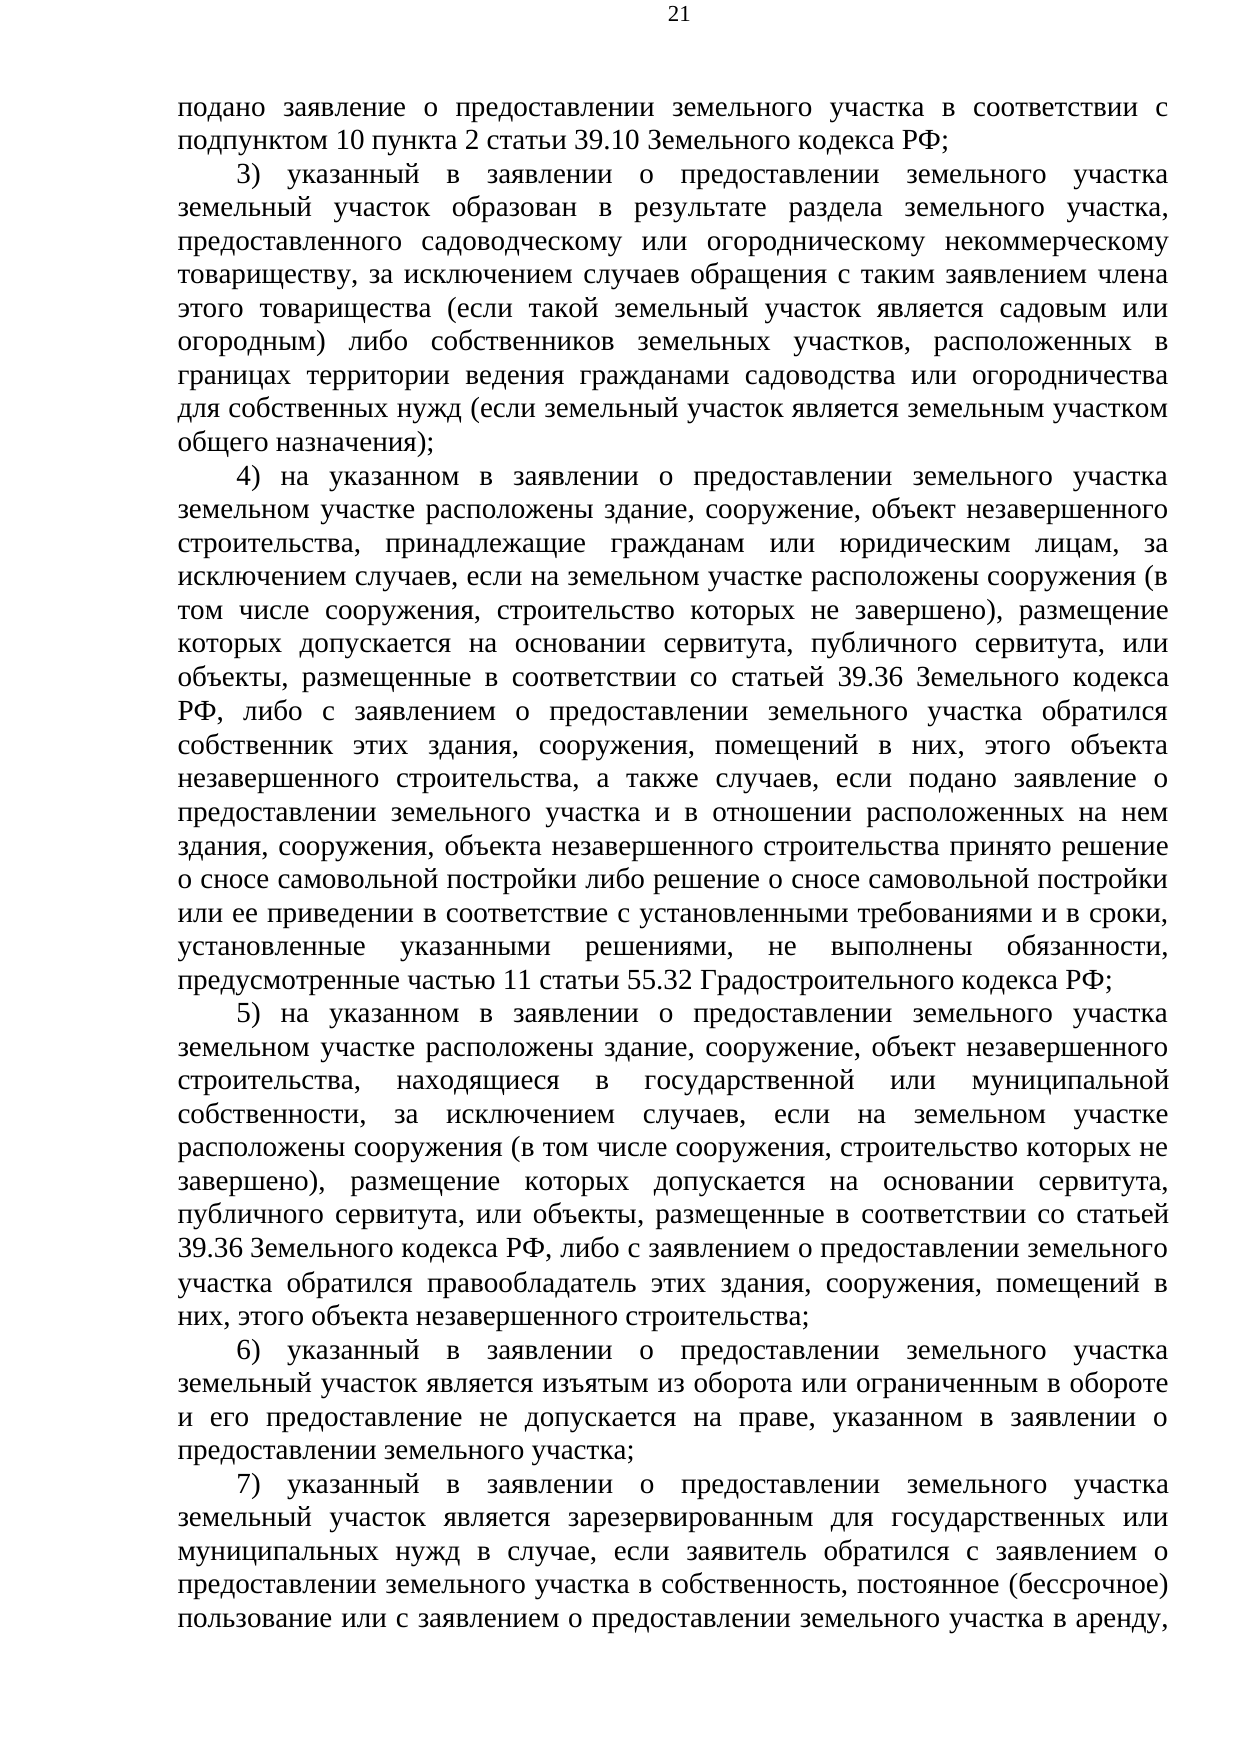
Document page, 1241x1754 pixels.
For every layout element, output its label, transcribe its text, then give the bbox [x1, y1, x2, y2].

text 3) указанный в заявлении о предоставлении земельного участка земельный участок образован в результате раздела земельного участка, предоставленного садоводческому или огородническому некоммерческому товариществу, за исключением случаев обращения с таким заявлением члена этого товарищества (если такой земельный участок является садовым или огородным) либо собственников земельных участков, расположенных в границах территории ведения гражданами садоводства или огородничества для собственных нужд (если земельный участок является земельным участком общего назначения); [177, 156, 1169, 458]
text 6) указанный в заявлении о предоставлении земельного участка земельный участок является изъятым из оборота или ограниченным в обороте и его предоставление не допускается на праве, указанном в заявлении о предоставлении земельного участка; [177, 1332, 1169, 1466]
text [177, 1466, 1169, 1634]
text 4) на указанном в заявлении о предоставлении земельного участка земельном участке расположены здание, сооружение, объект незавершенного строительства, принадлежащие гражданам или юридическим лицам, за исключением случаев, если на земельном участке расположены сооружения (в том числе сооружения, строительство которых не завершено), размещение которых допускается на основании сервитута, публичного сервитута, или объекты, размещенные в соответствии со статьей 39.36 Земельного кодекса РФ, либо с заявлением о предоставлении земельного участка обратился собственник этих здания, сооружения, помещений в них, этого объекта незавершенного строительства, а также случаев, если подано заявление о предоставлении земельного участка и в отношении расположенных на нем здания, сооружения, объекта незавершенного строительства принято решение о сносе самовольной постройки либо решение о сносе самовольной постройки или ее приведении в соответствие с установленными требованиями и в сроки, установленные указанными решениями, не выполнены обязанности, предусмотренные частью 11 статьи 55.32 Градостроительного кодекса РФ; [177, 458, 1169, 995]
text 5) на указанном в заявлении о предоставлении земельного участка земельном участке расположены здание, сооружение, объект незавершенного строительства, находящиеся в государственной или муниципальной собственности, за исключением случаев, если на земельном участке расположены сооружения (в том числе сооружения, строительство которых не завершено), размещение которых допускается на основании сервитута, публичного сервитута, или объекты, размещенные в соответствии со статьей 39.36 Земельного кодекса РФ, либо с заявлением о предоставлении земельного участка обратился правообладатель этих здания, сооружения, помещений в них, этого объекта незавершенного строительства; [177, 995, 1169, 1332]
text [177, 89, 1169, 156]
